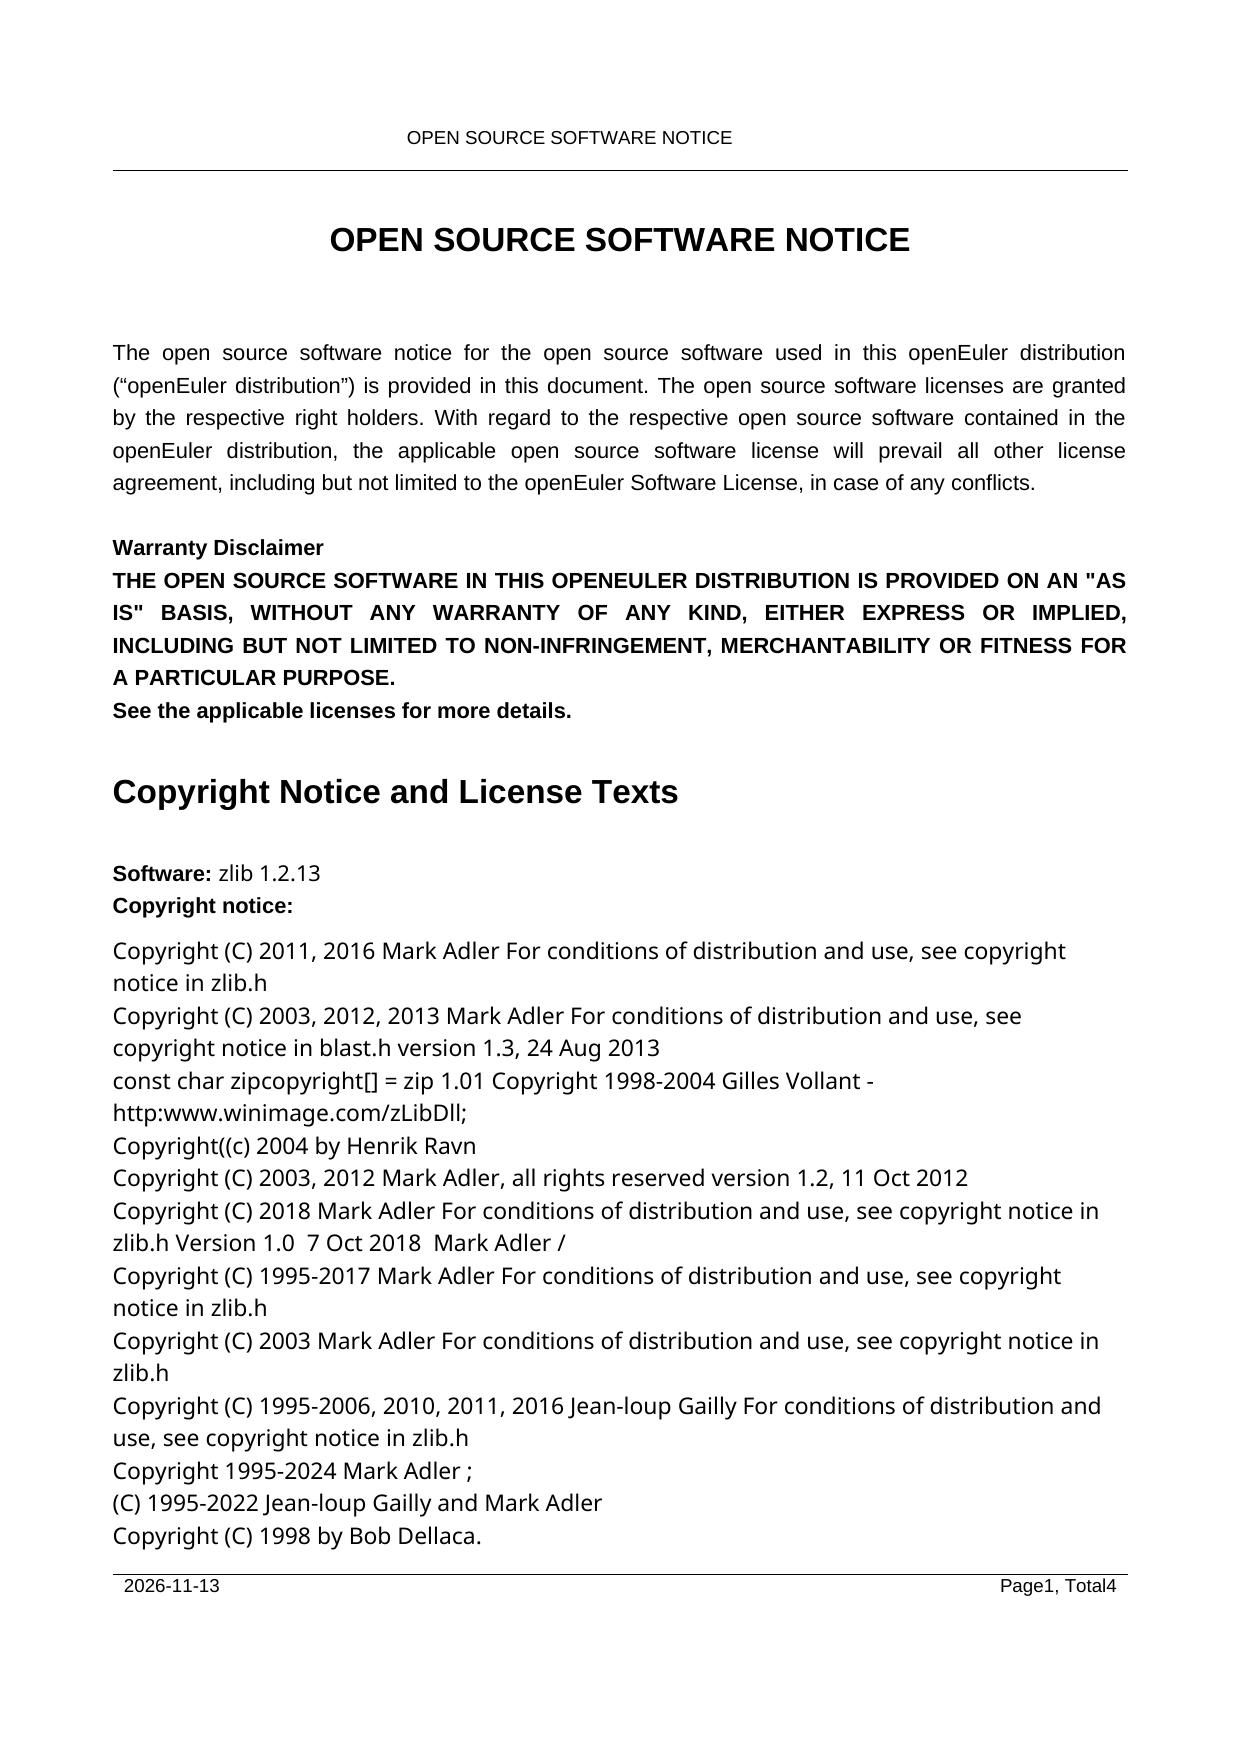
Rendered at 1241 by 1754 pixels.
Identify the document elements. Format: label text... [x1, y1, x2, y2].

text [112, 934, 1128, 1551]
text Copyright Notice and License Texts [112, 759, 1128, 824]
text The open source software notice for the open source software used in this openEuler distribution (“openEuler distribution”) is provided in this document. The open source software licenses are granted by the respective right holders. With regard to the respective open source software contained in the openEuler distribution, the applicable open source software license will prevail all other license agreement, including but not limited to the openEuler Software License, in case of any conflicts. [112, 336, 1128, 499]
title Software: zlib 1.2.13 [112, 856, 1128, 889]
text OPEN SOURCE SOFTWARE NOTICE [112, 206, 1128, 271]
text Warranty Disclaimer [112, 531, 1128, 564]
text THE OPEN SOURCE SOFTWARE IN THIS OPENEULER DISTRIBUTION IS PROVIDED ON AN "AS IS" BASIS, WITHOUT ANY WARRANTY OF ANY KIND, EITHER EXPRESS OR IMPLIED, INCLUDING BUT NOT LIMITED TO NON-INFRINGEMENT, MERCHANTABILITY OR FITNESS FOR A PARTICULAR PURPOSE. See the applicable licenses for more details. [112, 564, 1128, 726]
text Copyright notice: [112, 889, 1128, 921]
